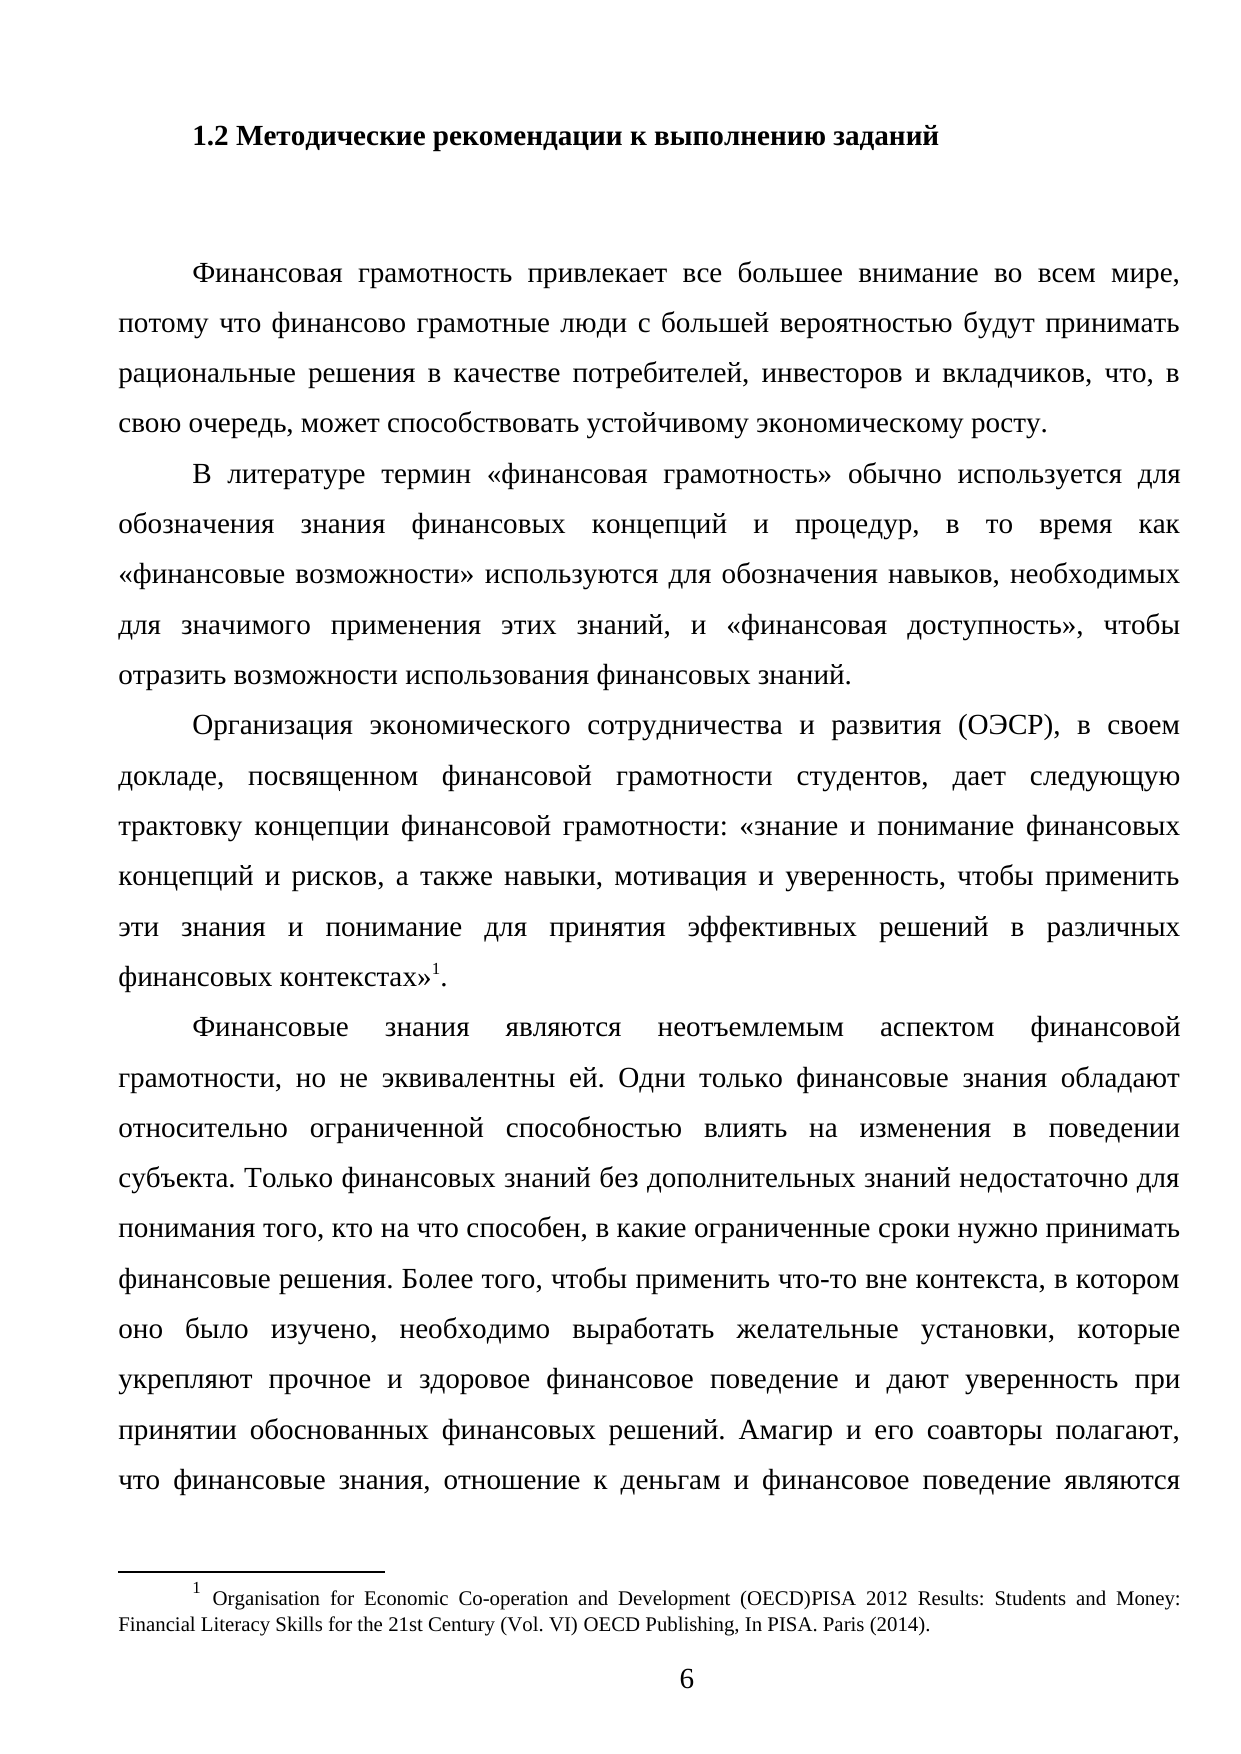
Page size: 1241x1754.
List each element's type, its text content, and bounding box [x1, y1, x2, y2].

text Финансовая грамотность привлекает все большее внимание во всем мире, потому что финансово грамотные люди с большей вероятностью будут принимать рациональные решения в качестве потребителей, инвесторов и вкладчиков, что, в свою очередь, может способствовать устойчивому экономическому росту. [118, 255, 1181, 439]
text В литературе термин «финансовая грамотность» обычно используется для обозначения знания финансовых концепций и процедур, в то время как «финансовые возможности» используются для обозначения навыков, необходимых для значимого применения этих знаний, и «финансовая доступность», чтобы отразить возможности использования финансовых знаний. [118, 456, 1181, 691]
text Организация экономического сотрудничества и развития (ОЭСР), в своем докладе, посвященном финансовой грамотности студентов, дает следующую трактовку концепции финансовой грамотности: «знание и понимание финансовых концепций и рисков, а также навыки, мотивация и уверенность, чтобы применить эти знания и понимание для принятия эффективных решений в различных финансовых контекстах». [118, 707, 1181, 993]
subtitle 1.2 Методические рекомендации к выполнению заданий [118, 118, 1181, 152]
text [118, 1009, 1181, 1496]
